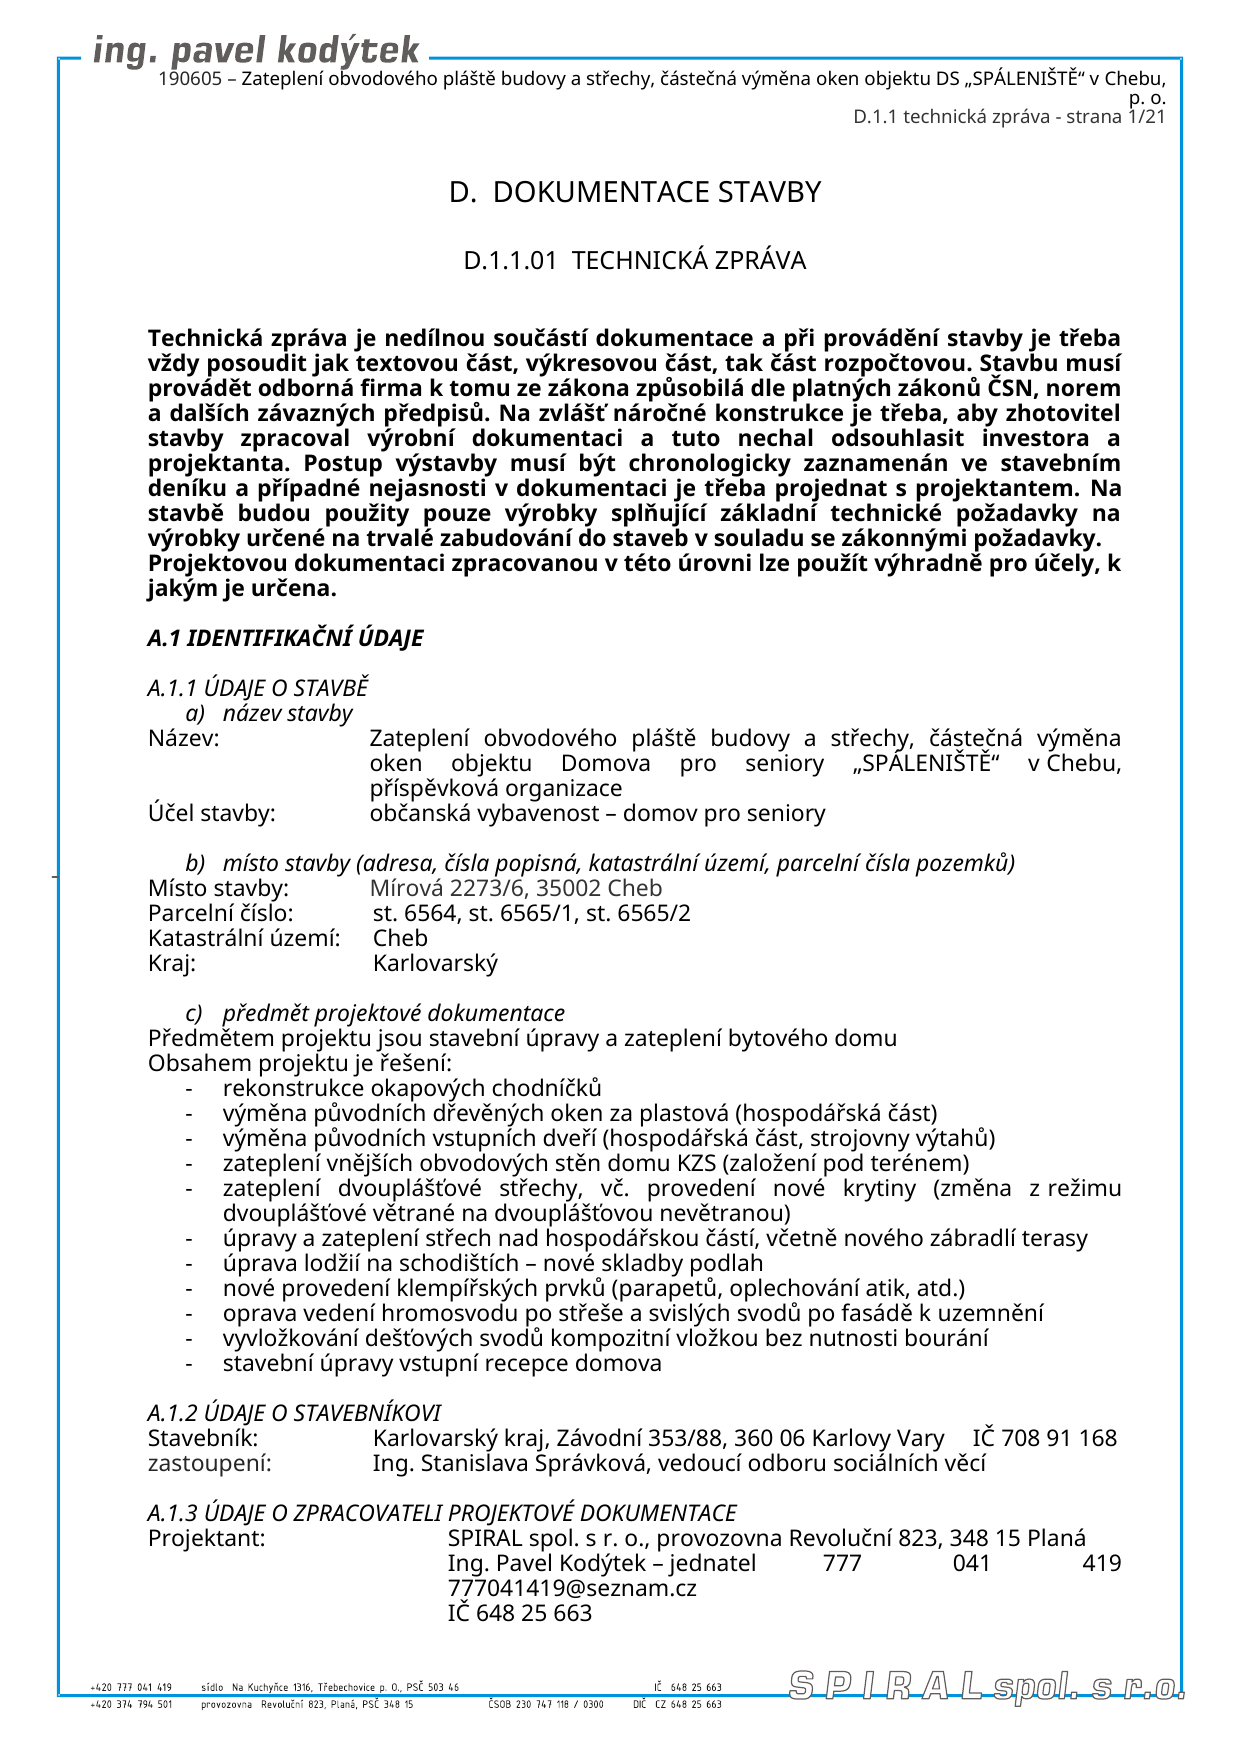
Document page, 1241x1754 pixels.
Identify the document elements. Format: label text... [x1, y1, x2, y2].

list výměna původních dřevěných oken za plastová (hospodářská část) [185, 1101, 1122, 1126]
text Kraj: Karlovarský [148, 951, 1122, 976]
text A.1 Identifikační údaje [148, 626, 1122, 651]
text Ing. Pavel Kodýtek – jednatel 777 041 419 777041419@seznam.cz [373, 1551, 1122, 1601]
text Účel stavby: občanská vybavenost – domov pro seniory [148, 801, 1122, 826]
text zastoupení: Ing. Stanislava Správková, vedoucí odboru sociálních věcí [148, 1451, 1122, 1476]
text Projektovou dokumentaci zpracovanou v této úrovni lze použít výhradně pro účely, k jakým je určena. [148, 551, 1122, 601]
list místo stavby (adresa, čísla popisná, katastrální území, parcelní čísla pozemků) [185, 851, 1122, 876]
list úprava lodžií na schodištích – nové skladby podlah [185, 1251, 1122, 1276]
list výměna původních vstupních dveří (hospodářská část, strojovny výtahů) [185, 1126, 1122, 1151]
text IČ 648 25 663 [148, 1601, 1122, 1626]
list zateplení dvouplášťové střechy, vč. provedení nové krytiny (změna z režimu dvouplášťové větrané na dvouplášťovou nevětranou) [185, 1176, 1122, 1226]
text Název: Zateplení obvodového pláště budovy a střechy, částečná výměna oken objektu Domova pro seniory „SPÁLENIŠTĚ“ v Chebu, příspěvková organizace [148, 726, 1122, 801]
text Projektant: SPIRAL spol. s r. o., provozovna Revoluční 823, 348 15 Planá [148, 1526, 1122, 1551]
list rekonstrukce okapových chodníčků [185, 1076, 1122, 1101]
list vyvložkování dešťových svodů kompozitní vložkou bez nutnosti bourání [185, 1326, 1122, 1351]
text Technická zpráva je nedílnou součástí dokumentace a při provádění stavby je třeba vždy posoudit jak textovou část, výkresovou část, tak část rozpočtovou. Stavbu musí provádět odborná firma k tomu ze zákona způsobilá dle platných zákonů ČSN, norem a dalších závazných předpisů. Na zvlášť náročné konstrukce je třeba, aby zhotovitel stavby zpracoval výrobní dokumentaci a tuto nechal odsouhlasit investora a projektanta. Postup výstavby musí být chronologicky zaznamenán ve stavebním deníku a případné nejasnosti v dokumentaci je třeba projednat s projektantem. Na stavbě budou použity pouze výrobky splňující základní technické požadavky na výrobky určené na trvalé zabudování do staveb v souladu se zákonnými požadavky. [148, 326, 1122, 551]
list název stavby [185, 701, 1122, 726]
text Obsahem projektu je řešení: [148, 1051, 1122, 1076]
text Místo stavby: Mírová 2273/6, 35002 Cheb [148, 876, 1122, 901]
list nové provedení klempířských prvků (parapetů, oplechování atik, atd.) [185, 1276, 1122, 1301]
text D.1.1.01 TECHNICKÁ ZPRÁVA [148, 243, 1122, 276]
list zateplení vnějších obvodových stěn domu KZS (založení pod terénem) [185, 1151, 1122, 1176]
text A.1.3 Údaje o zpracovateli projektové dokumentace [148, 1501, 1122, 1526]
text Katastrální území: Cheb [148, 926, 1122, 951]
list úpravy a zateplení střech nad hospodářskou částí, včetně nového zábradlí terasy [185, 1226, 1122, 1251]
list předmět projektové dokumentace [185, 1001, 1122, 1026]
text Stavebník: Karlovarský kraj, Závodní 353/88, 360 06 Karlovy Vary IČ 708 91 168 [148, 1426, 1122, 1451]
text Parcelní číslo: st. 6564, st. 6565/1, st. 6565/2 [148, 901, 1122, 926]
text D. DOKUMENTACE STAVBY [148, 176, 1122, 209]
text Předmětem projektu jsou stavební úpravy a zateplení bytového domu [148, 1026, 1122, 1051]
list stavební úpravy vstupní recepce domova [185, 1351, 1122, 1376]
text A.1.2 Údaje o stavebníkovi [148, 1401, 1122, 1426]
text A.1.1 Údaje o stavbě [148, 676, 1122, 701]
list oprava vedení hromosvodu po střeše a svislých svodů po fasádě k uzemnění [185, 1301, 1122, 1326]
